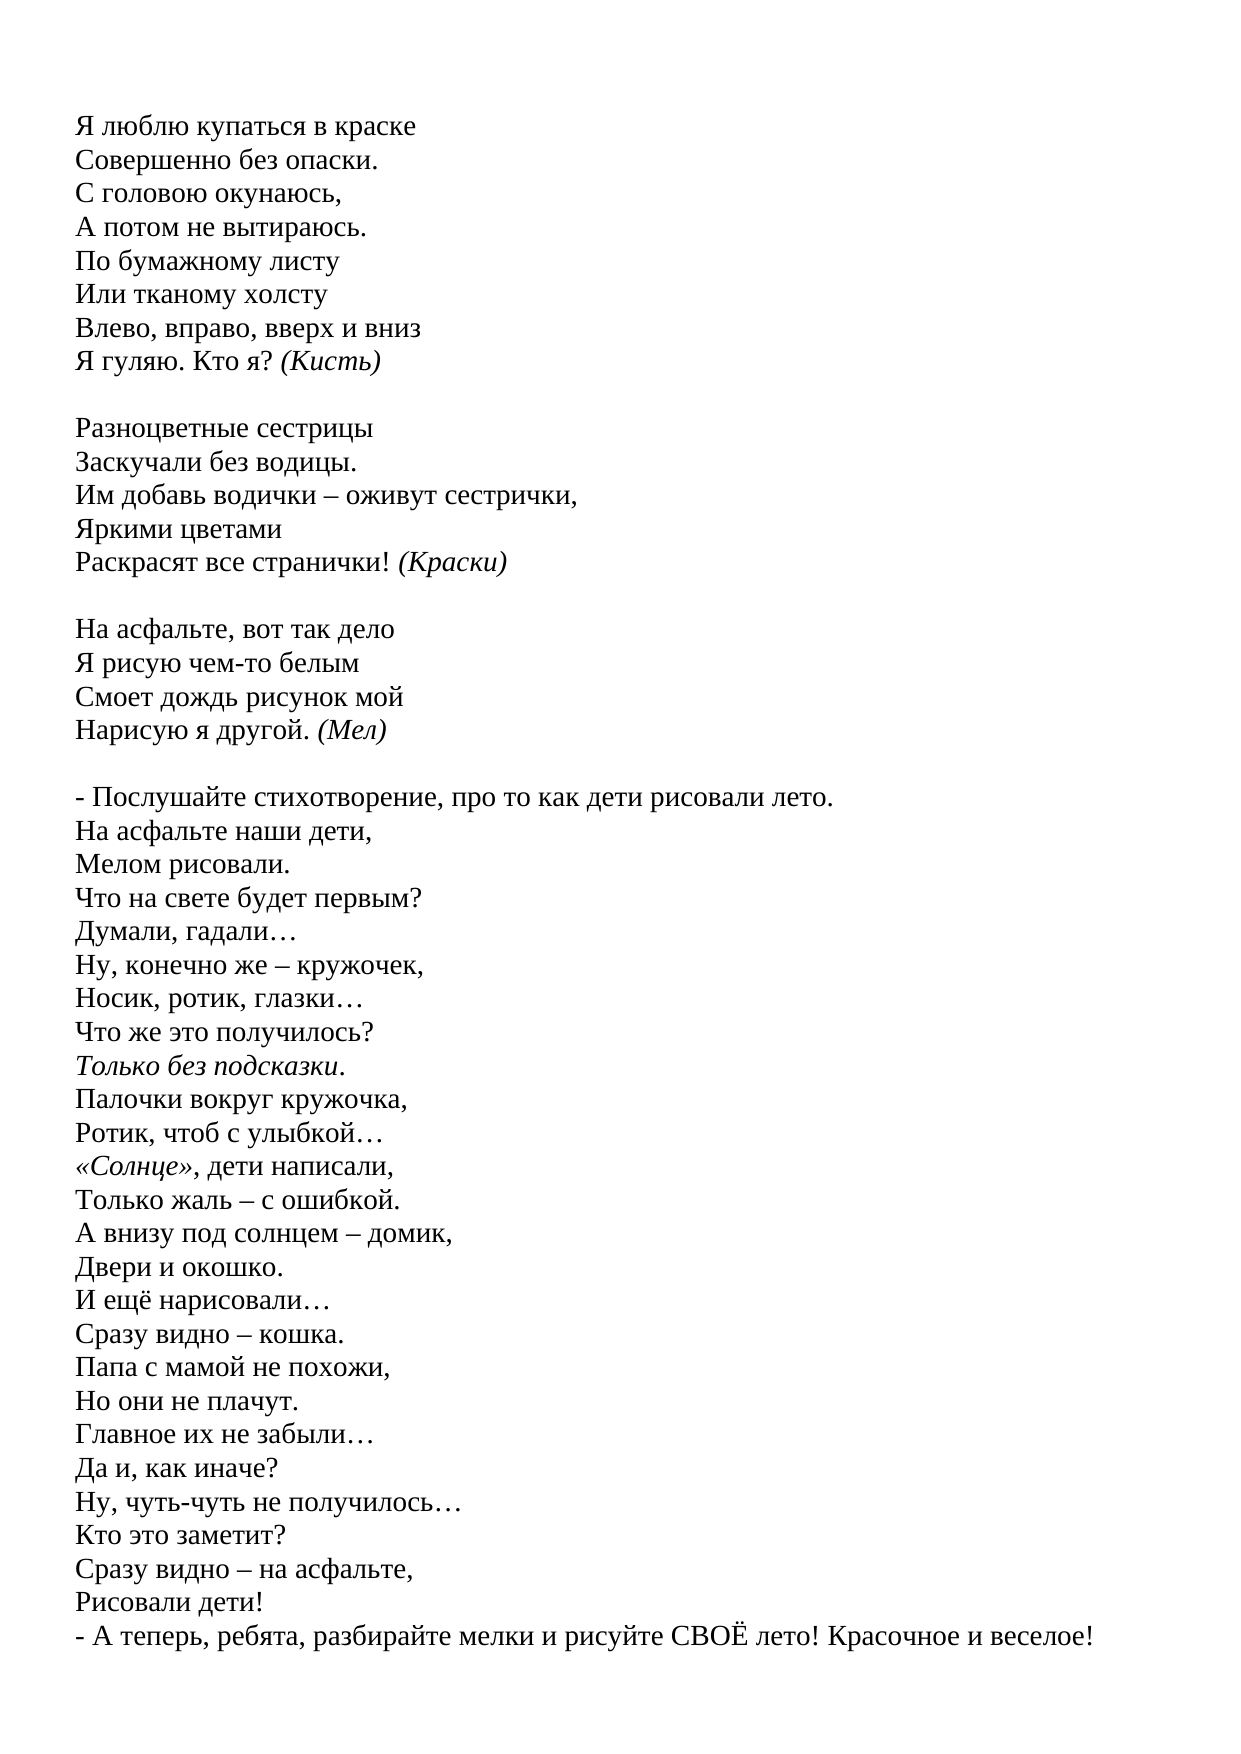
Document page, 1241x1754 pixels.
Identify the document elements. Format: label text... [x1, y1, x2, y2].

text Да и, как иначе? [75, 1450, 1165, 1484]
text С головою окунаюсь, [75, 176, 1165, 209]
text Папа с мамой не похожи, [75, 1349, 1165, 1383]
text Раскрасят все странички! (Краски) [75, 544, 1165, 578]
text Заскучали без водицы. [75, 444, 1165, 477]
text Я рисую чем-то белым [75, 645, 1165, 679]
text Только жаль – с ошибкой. [75, 1182, 1165, 1215]
text Мелом рисовали. [75, 846, 1165, 880]
text Сразу видно – кошка. [75, 1316, 1165, 1349]
text На асфальте, вот так дело [75, 612, 1165, 645]
text Я люблю купаться в краске [75, 108, 1165, 142]
text По бумажному листу [75, 243, 1165, 276]
text Рисовали дети! [75, 1584, 1165, 1618]
text Смоет дождь рисунок мой [75, 679, 1165, 712]
text Разноцветные сестрицы [75, 410, 1165, 444]
text И ещё нарисовали… [75, 1282, 1165, 1316]
text Думали, гадали… [75, 913, 1165, 947]
text Главное их не забыли… [75, 1417, 1165, 1450]
text Но они не плачут. [75, 1383, 1165, 1417]
text Влево, вправо, вверх и вниз [75, 310, 1165, 343]
text Ну, чуть-чуть не получилось… [75, 1484, 1165, 1517]
text Только без подсказки. [75, 1048, 1165, 1081]
text Двери и окошко. [75, 1249, 1165, 1282]
text Совершенно без опаски. [75, 142, 1165, 176]
text Палочки вокруг кружочка, [75, 1081, 1165, 1115]
text Кто это заметит? [75, 1517, 1165, 1551]
text Им добавь водички – оживут сестрички, [75, 477, 1165, 511]
text А потом не вытираюсь. [75, 209, 1165, 243]
text - Послушайте стихотворение, про то как дети рисовали лето. [75, 779, 1165, 813]
text А внизу под солнцем – домик, [75, 1215, 1165, 1249]
text - А теперь, ребята, разбирайте мелки и рисуйте СВОЁ лето! Красочное и веселое! [75, 1618, 1165, 1651]
text Я гуляю. Кто я? (Кисть) [75, 343, 1165, 377]
text Что же это получилось? [75, 1014, 1165, 1048]
text Что на свете будет первым? [75, 880, 1165, 913]
text На асфальте наши дети, [75, 813, 1165, 846]
text Сразу видно – на асфальте, [75, 1551, 1165, 1584]
text Ротик, чтоб с улыбкой… [75, 1115, 1165, 1148]
text Нарисую я другой. (Мел) [75, 712, 1165, 746]
text Носик, ротик, глазки… [75, 981, 1165, 1014]
text «Солнце», дети написали, [75, 1148, 1165, 1182]
text Ну, конечно же – кружочек, [75, 947, 1165, 981]
text Или тканому холсту [75, 276, 1165, 310]
text Яркими цветами [75, 511, 1165, 544]
